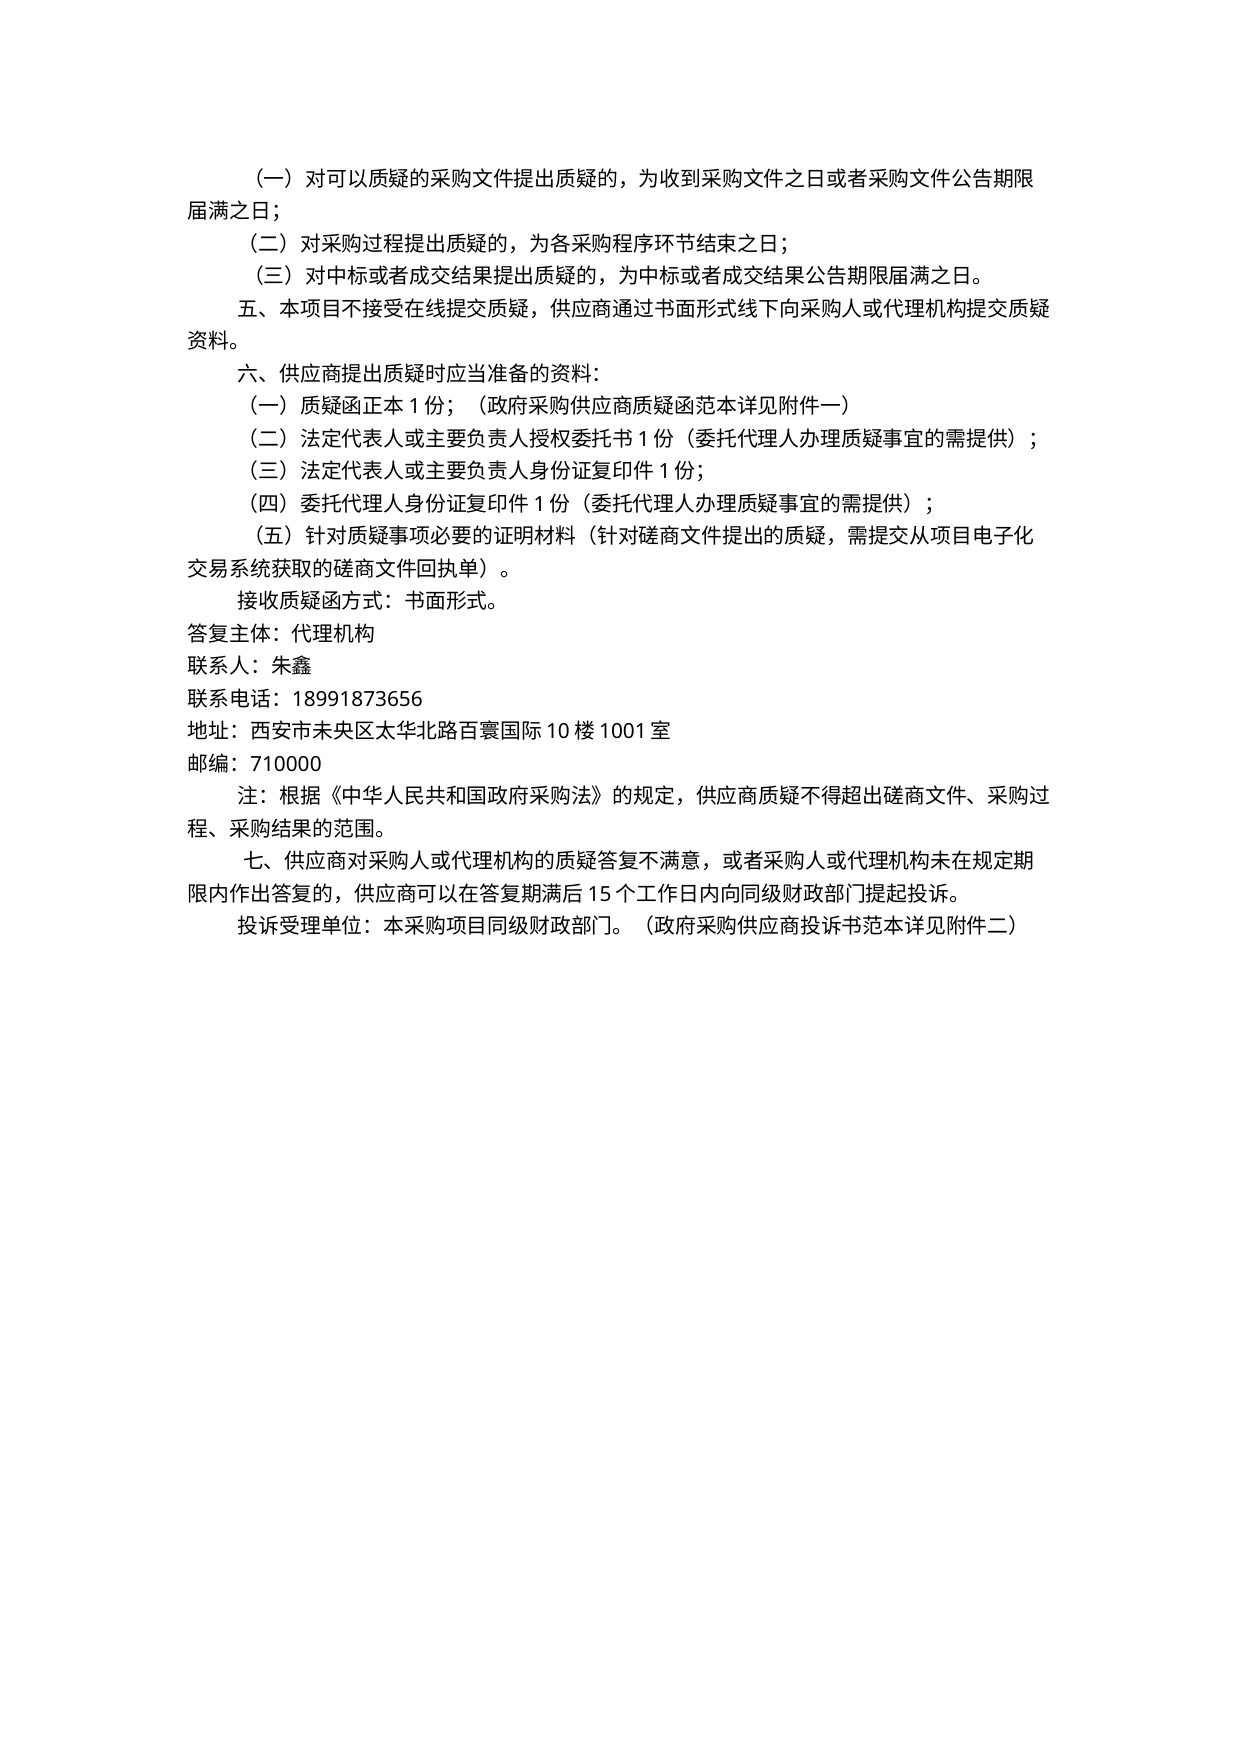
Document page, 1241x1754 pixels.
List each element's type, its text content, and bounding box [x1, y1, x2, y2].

text （一）对可以质疑的采购文件提出质疑的，为收到采购文件之日或者采购文件公告期限届满之日； [187, 162, 1053, 227]
text 联系人：朱鑫 [187, 649, 1053, 682]
text 联系电话：18991873656 [187, 682, 1053, 714]
text 投诉受理单位：本采购项目同级财政部门。（政府采购供应商投诉书范本详见附件二） [187, 909, 1053, 942]
text （二）对采购过程提出质疑的，为各采购程序环节结束之日； [187, 227, 1053, 259]
text （五）针对质疑事项必要的证明材料（针对磋商文件提出的质疑，需提交从项目电子化交易系统获取的磋商文件回执单）。 [187, 519, 1053, 584]
text （三）法定代表人或主要负责人身份证复印件1份； [187, 454, 1053, 487]
text （三）对中标或者成交结果提出质疑的，为中标或者成交结果公告期限届满之日。 [187, 259, 1053, 292]
text （一）质疑函正本1份；（政府采购供应商质疑函范本详见附件一） [187, 389, 1053, 422]
text （二）法定代表人或主要负责人授权委托书1份（委托代理人办理质疑事宜的需提供）； [187, 422, 1053, 454]
text （四）委托代理人身份证复印件1份（委托代理人办理质疑事宜的需提供）； [187, 487, 1053, 519]
text 接收质疑函方式：书面形式。 [187, 584, 1053, 617]
text 五、本项目不接受在线提交质疑，供应商通过书面形式线下向采购人或代理机构提交质疑资料。 [187, 292, 1053, 357]
text 六、供应商提出质疑时应当准备的资料： [187, 357, 1053, 389]
text 邮编：710000 [187, 747, 1053, 779]
text 地址：西安市未央区太华北路百寰国际10楼1001室 [187, 714, 1053, 747]
text 答复主体：代理机构 [187, 617, 1053, 649]
text 七、供应商对采购人或代理机构的质疑答复不满意，或者采购人或代理机构未在规定期限内作出答复的，供应商可以在答复期满后15个工作日内向同级财政部门提起投诉。 [187, 844, 1053, 909]
text 注：根据《中华人民共和国政府采购法》的规定，供应商质疑不得超出磋商文件、采购过程、采购结果的范围。 [187, 779, 1053, 844]
